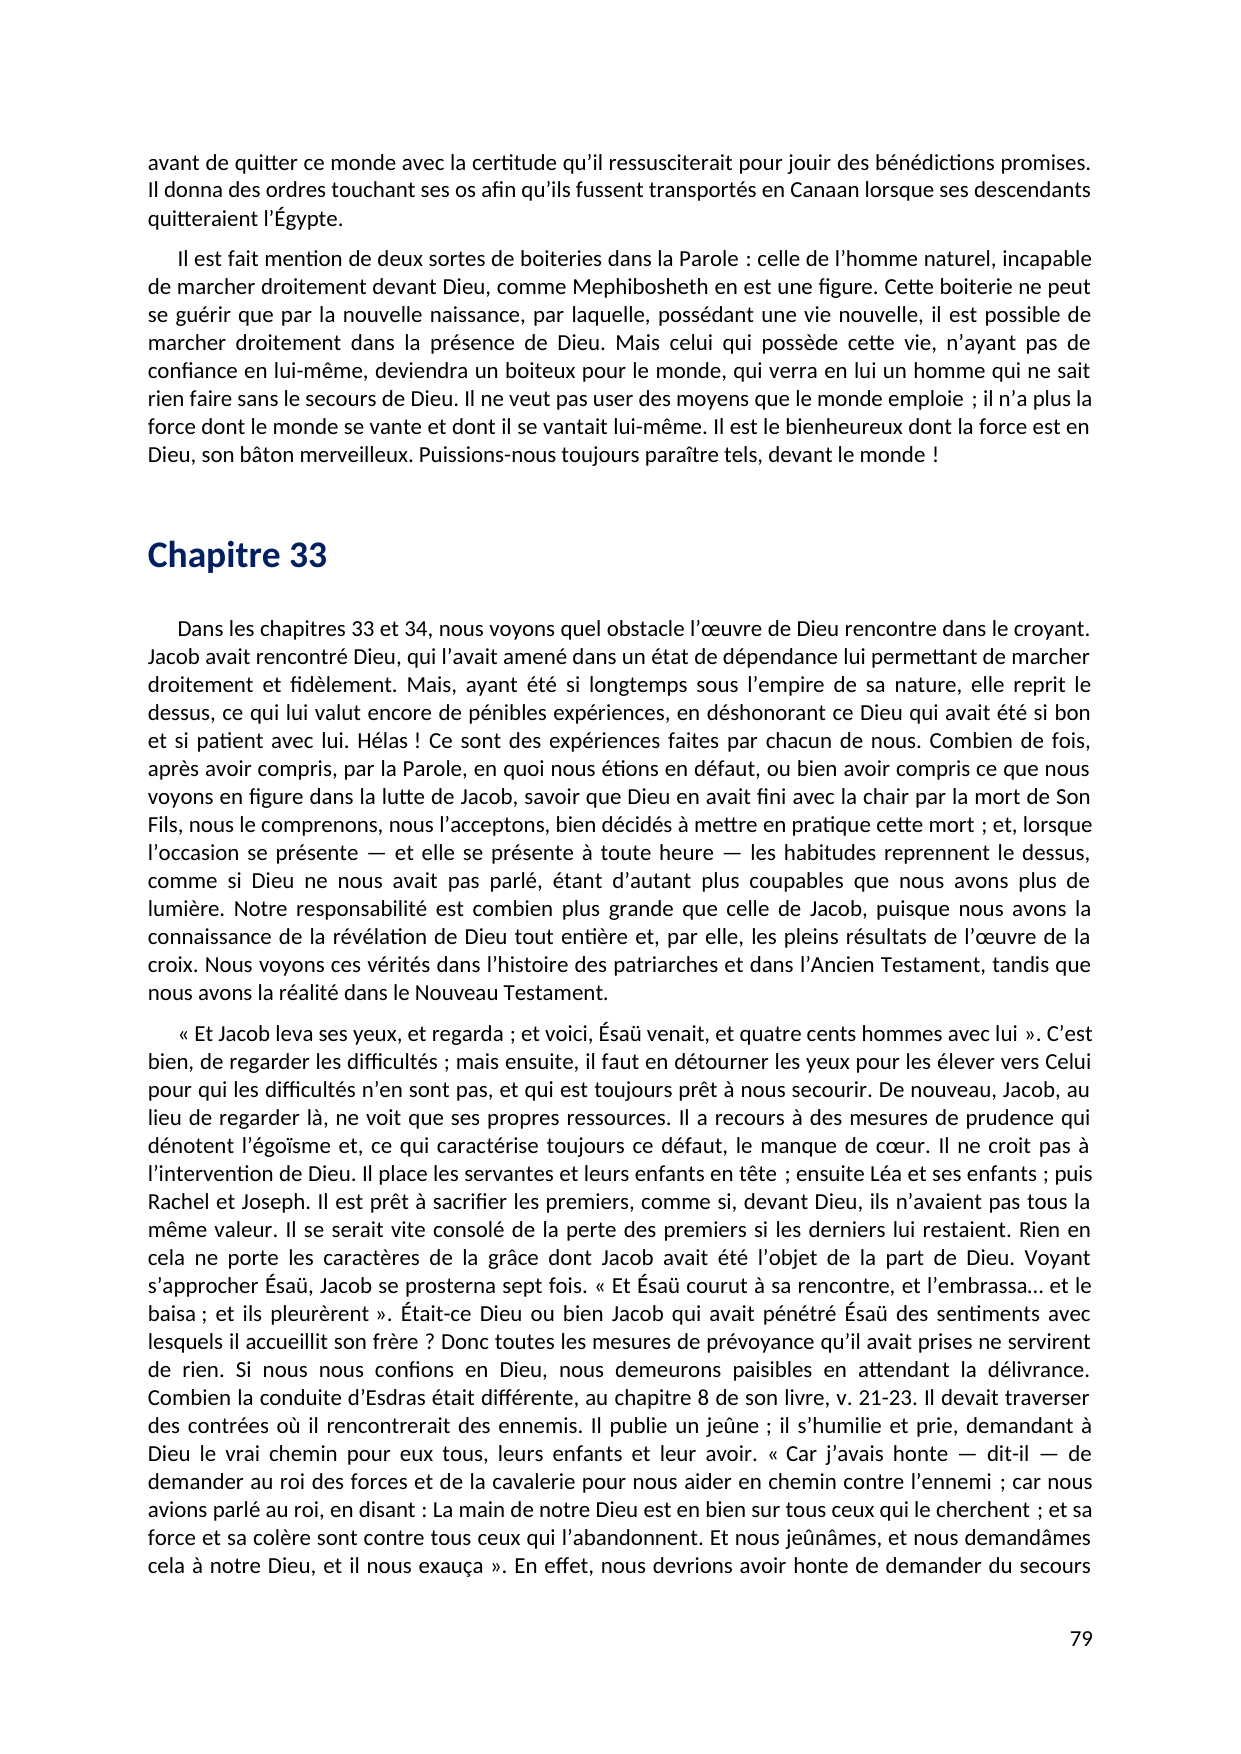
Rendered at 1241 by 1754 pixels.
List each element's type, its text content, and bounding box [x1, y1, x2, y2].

text Il est fait mention de deux sortes de boiteries dans la Parole : celle de l’homme naturel, incapable de marcher droitement devant Dieu, comme Mephibosheth en est une figure. Cette boiterie ne peut se guérir que par la nouvelle naissance, par laquelle, possédant une vie nouvelle, il est possible de marcher droitement dans la présence de Dieu. Mais celui qui possède cette vie, n’ayant pas de confiance en lui-même, deviendra un boiteux pour le monde, qui verra en lui un homme qui ne sait rien faire sans le secours de Dieu. Il ne veut pas user des moyens que le monde emploie ; il n’a plus la force dont le monde se vante et dont il se vantait lui-même. Il est le bienheureux dont la force est en Dieu, son bâton merveilleux. Puissions-nous toujours paraître tels, devant le monde ! [148, 244, 1093, 468]
subtitle Chapitre 33 [148, 531, 1093, 577]
text Dans les chapitres 33 et 34, nous voyons quel obstacle l’œuvre de Dieu rencontre dans le croyant. Jacob avait rencontré Dieu, qui l’avait amené dans un état de dépendance lui permettant de marcher droitement et fidèlement. Mais, ayant été si longtemps sous l’empire de sa nature, elle reprit le dessus, ce qui lui valut encore de pénibles expériences, en déshonorant ce Dieu qui avait été si bon et si patient avec lui. Hélas ! Ce sont des expériences faites par chacun de nous. Combien de fois, après avoir compris, par la Parole, en quoi nous étions en défaut, ou bien avoir compris ce que nous voyons en figure dans la lutte de Jacob, savoir que Dieu en avait fini avec la chair par la mort de Son Fils, nous le comprenons, nous l’acceptons, bien décidés à mettre en pratique cette mort ; et, lorsque l’occasion se présente — et elle se présente à toute heure — les habitudes reprennent le dessus, comme si Dieu ne nous avait pas parlé, étant d’autant plus coupables que nous avons plus de lumière. Notre responsabilité est combien plus grande que celle de Jacob, puisque nous avons la connaissance de la révélation de Dieu tout entière et, par elle, les pleins résultats de l’œuvre de la croix. Nous voyons ces vérités dans l’histoire des patriarches et dans l’Ancien Testament, tandis que nous avons la réalité dans le Nouveau Testament. [148, 614, 1093, 1006]
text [148, 148, 1093, 232]
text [148, 1019, 1093, 1579]
